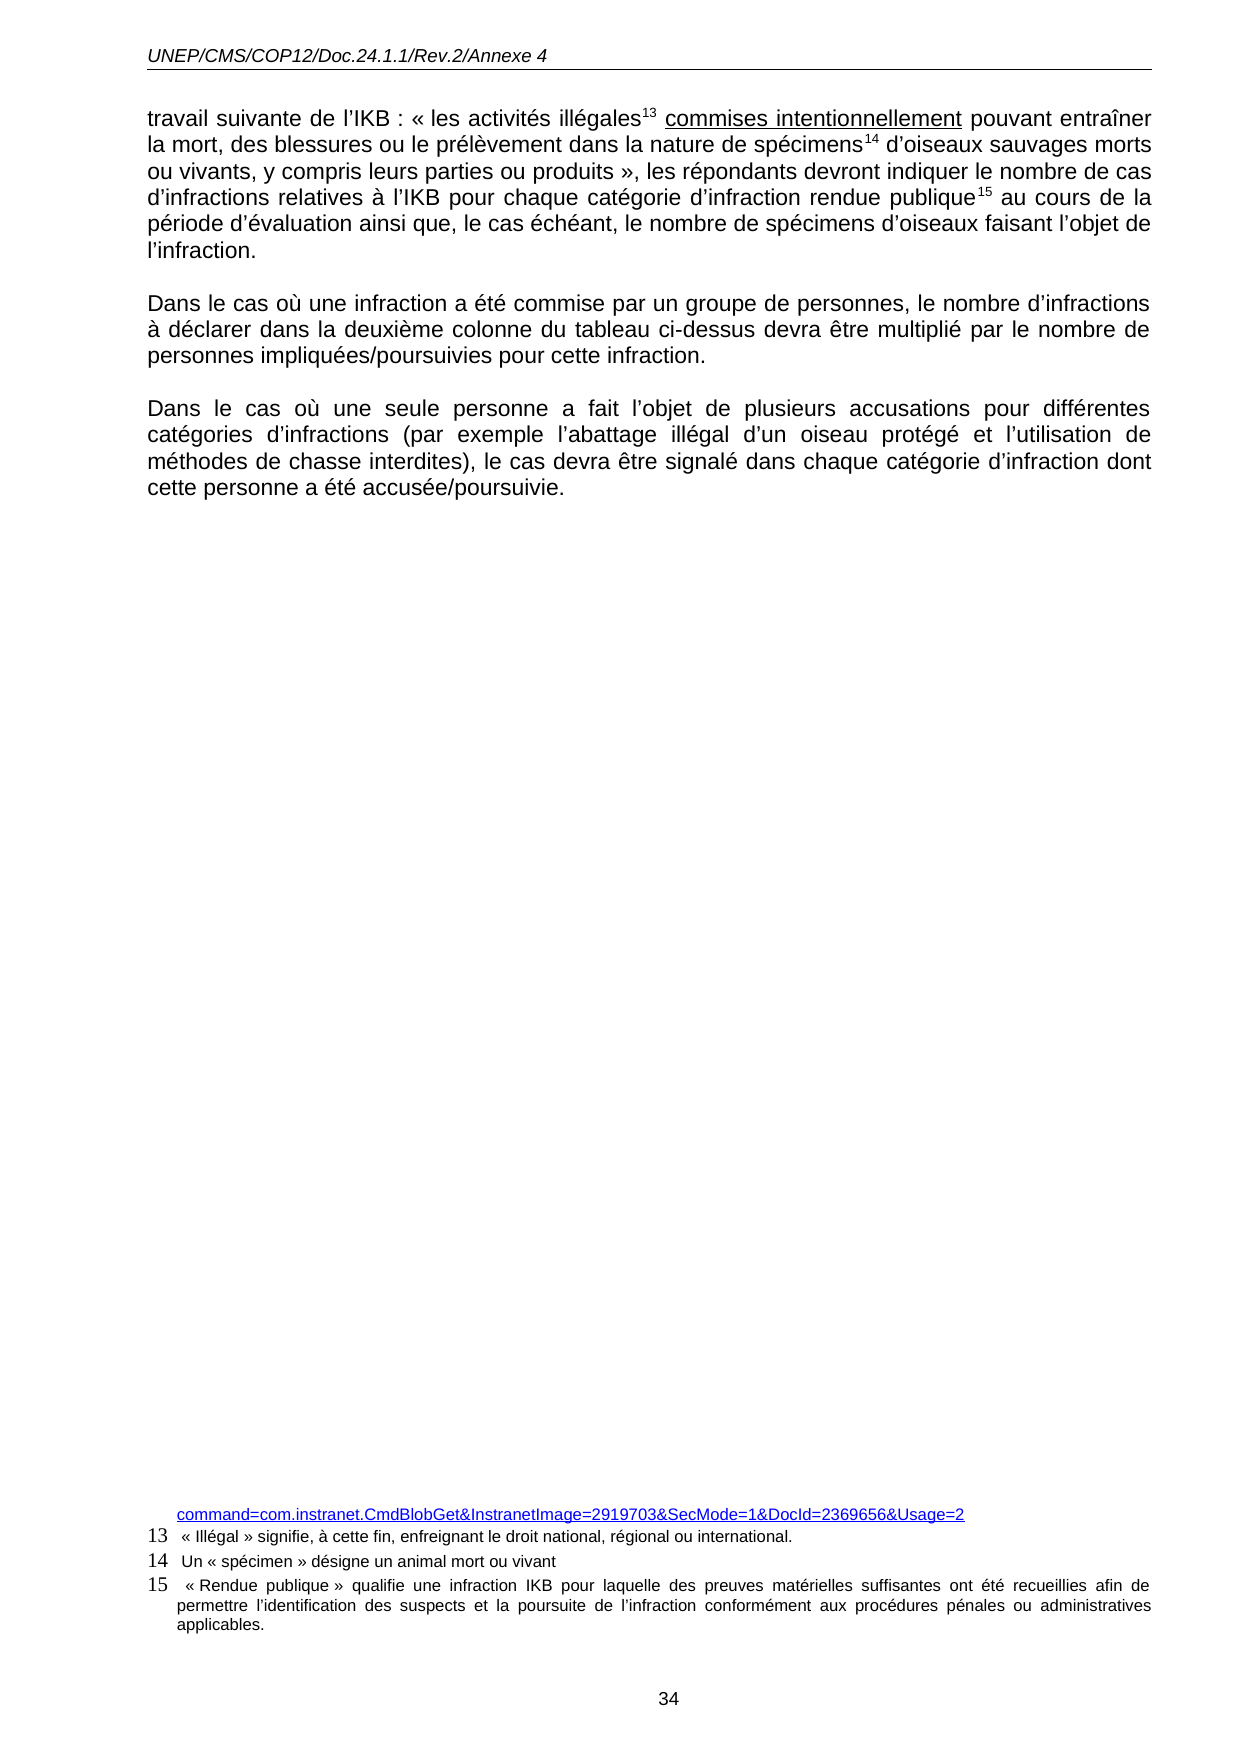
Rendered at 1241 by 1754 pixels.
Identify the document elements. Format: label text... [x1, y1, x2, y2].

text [147, 105, 1152, 263]
text Dans le cas où une infraction a été commise par un groupe de personnes, le nombre d’infractions à déclarer dans la deuxième colonne du tableau ci-dessus devra être multiplié par le nombre de personnes impliquées/poursuivies pour cette infraction. [147, 289, 1152, 368]
text Dans le cas où une seule personne a fait l’objet de plusieurs accusations pour différentes catégories d’infractions (par exemple l’abattage illégal d’un oiseau protégé et l’utilisation de méthodes de chasse interdites), le cas devra être signalé dans chaque catégorie d’infraction dont cette personne a été accusée/poursuivie. [147, 395, 1152, 500]
